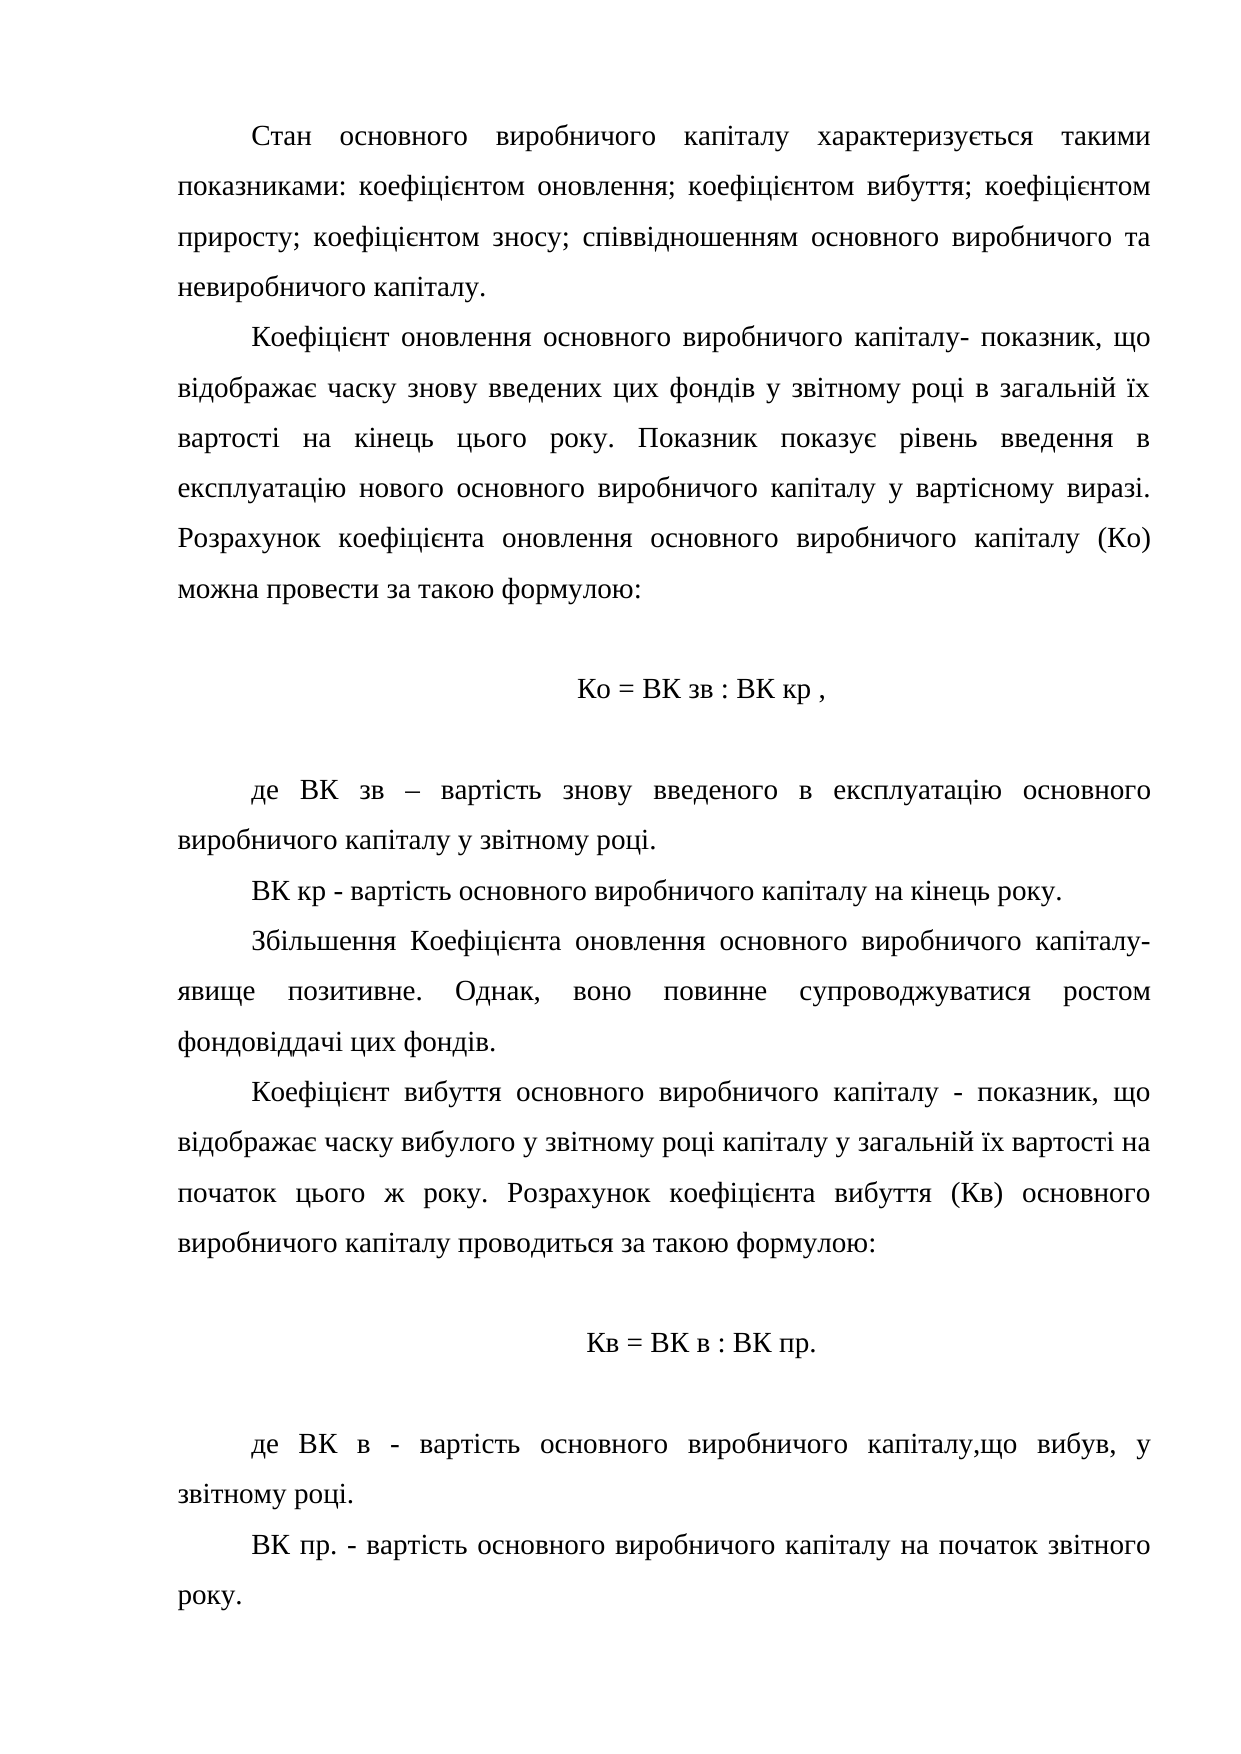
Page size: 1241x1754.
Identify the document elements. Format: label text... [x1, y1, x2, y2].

text де ВК зв – вартість знову введеного в експлуатацію основного виробничого капіталу у звітному році. [177, 772, 1152, 856]
text Кв = ВК в : ВК пр. [177, 1326, 1152, 1359]
text Стан основного виробничого капіталу характеризується такими показниками: коефіцієнтом оновлення; коефіцієнтом вибуття; коефіцієнтом приросту; коефіцієнтом зносу; співвідношенням основного виробничого та невиробничого капіталу. [177, 118, 1152, 303]
text Коефіцієнт оновлення основного виробничого капіталу- показник, що відображає часку знову введених цих фондів у звітному році в загальній їх вартості на кінець цього року. Показник показує рівень введення в експлуатацію нового основного виробничого капіталу у вартісному виразі. Розрахунок коефіцієнта оновлення основного виробничого капіталу (Ко) можна провести за такою формулою: [177, 319, 1152, 604]
text Ко = ВК зв : ВК кр , [177, 672, 1152, 705]
text ВК пр. - вартість основного виробничого капіталу на початок звітного року. [177, 1527, 1152, 1611]
text ВК кр - вартість основного виробничого капіталу на кінець року. [177, 873, 1152, 906]
text де ВК в - вартість основного виробничого капіталу,що вибув, у звітному році. [177, 1426, 1152, 1510]
text Збільшення Коефіцієнта оновлення основного виробничого капіталу- явище позитивне. Однак, воно повинне супроводжуватися ростом фондовіддачі цих фондів. [177, 923, 1152, 1057]
text Коефіцієнт вибуття основного виробничого капіталу - показник, що відображає часку вибулого у звітному році капіталу у загальній їх вартості на початок цього ж року. Розрахунок коефіцієнта вибуття (Кв) основного виробничого капіталу проводиться за такою формулою: [177, 1074, 1152, 1258]
